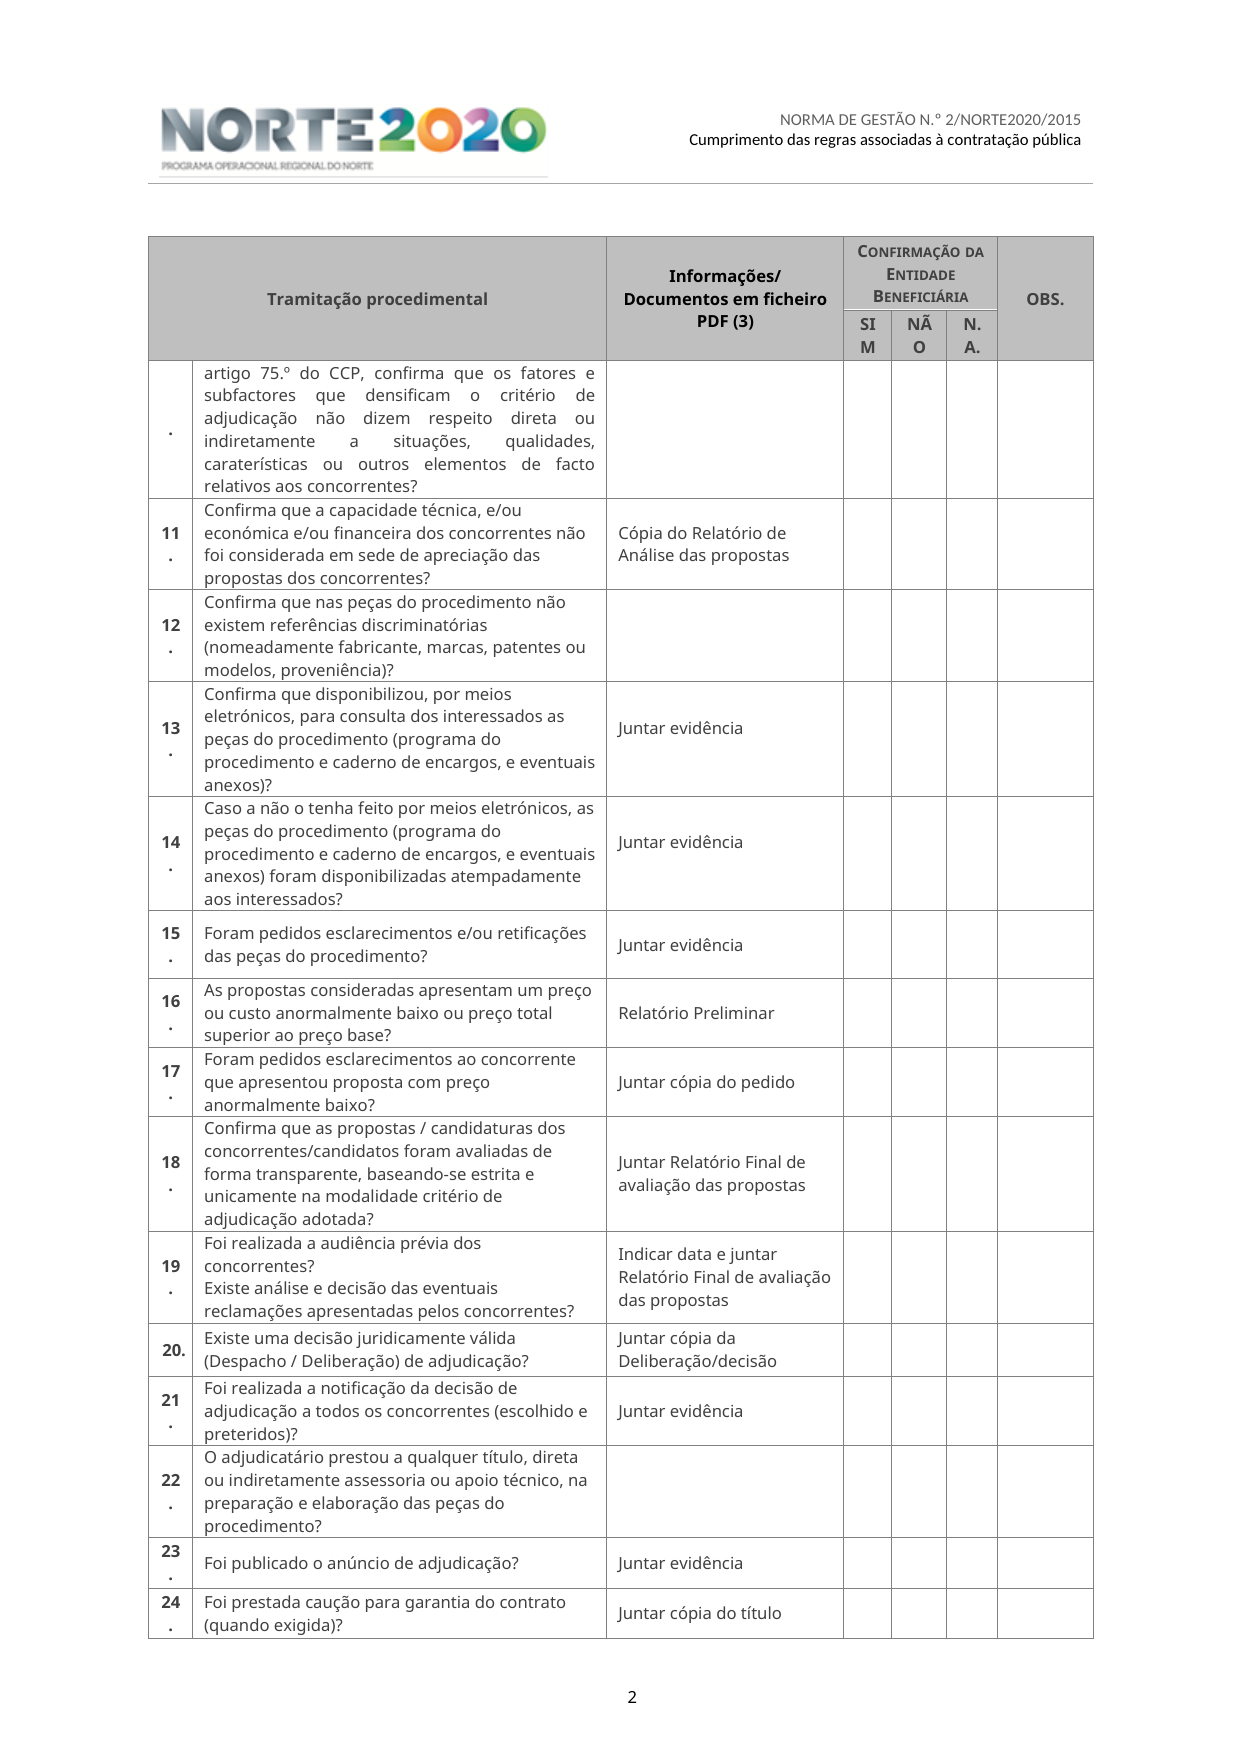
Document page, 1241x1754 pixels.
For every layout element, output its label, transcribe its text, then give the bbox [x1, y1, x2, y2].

table_cell O adjudicatário prestou a qualquer título, direta ou indiretamente assessoria ou apoio técnico, na preparação e elaboração das peças do procedimento? [193, 1446, 606, 1537]
table_cell Confirma que a capacidade técnica, e/ou económica e/ou financeira dos concorrentes não foi considerada em sede de apreciação das propostas dos concorrentes? [193, 499, 606, 589]
table_header OBS. [998, 237, 1093, 360]
table_cell [998, 1048, 1093, 1116]
table_cell 11. [149, 499, 192, 589]
table_cell 13. [149, 682, 192, 796]
table_cell [947, 361, 997, 497]
table_cell [998, 797, 1093, 910]
table_cell [998, 911, 1093, 978]
table_cell Indicar data e juntar Relatório Final de avaliação das propostas [607, 1232, 843, 1322]
table_cell [607, 590, 843, 681]
table_cell [998, 1117, 1093, 1231]
table_cell Juntar evidência [607, 682, 843, 796]
table_cell [947, 1589, 997, 1638]
table_cell 19. [149, 1232, 192, 1322]
table_cell [844, 797, 891, 910]
table_cell [892, 797, 946, 910]
table_cell [607, 1446, 843, 1537]
table_cell [947, 1446, 997, 1537]
table_cell Confirma que nas peças do procedimento não existem referências discriminatórias (nomeadamente fabricante, marcas, patentes ou modelos, proveniência)? [193, 590, 606, 681]
table_cell [998, 1446, 1093, 1537]
table_cell Foi publicado o anúncio de adjudicação? [193, 1538, 606, 1587]
table_cell 18. [149, 1117, 192, 1231]
table_cell 10. [149, 361, 192, 497]
table_header Tramitação procedimental [149, 237, 606, 360]
table_cell [947, 1117, 997, 1231]
table_cell [892, 979, 946, 1047]
table_cell 24. [149, 1589, 192, 1638]
table_cell [947, 682, 997, 796]
table_cell Juntar evidência [607, 1377, 843, 1445]
table_cell [844, 1232, 891, 1322]
table_cell [947, 590, 997, 681]
table_cell 16. [149, 979, 192, 1047]
table_cell [844, 1117, 891, 1231]
table_cell 15. [149, 911, 192, 978]
table_cell [998, 1538, 1093, 1587]
table_cell [892, 911, 946, 978]
table_cell [844, 1538, 891, 1587]
table_cell [947, 979, 997, 1047]
table_cell [844, 682, 891, 796]
table_cell 12. [149, 590, 192, 681]
table_cell As propostas consideradas apresentam um preço ou custo anormalmente baixo ou preço total superior ao preço base? [193, 979, 606, 1047]
table_cell [998, 682, 1093, 796]
table_cell [947, 1232, 997, 1322]
table_cell Cópia do Relatório de Análise das propostas [607, 499, 843, 589]
table_cell 17. [149, 1048, 192, 1116]
table_cell [844, 590, 891, 681]
table_cell Confirma que as propostas / candidaturas dos concorrentes/candidatos foram avaliadas de forma transparente, baseando-se estrita e unicamente na modalidade critério de adjudicação adotada? [193, 1117, 606, 1231]
picture [159, 103, 548, 182]
table_cell 21. [149, 1377, 192, 1445]
table_cell [947, 797, 997, 910]
table_cell [844, 911, 891, 978]
table_cell [947, 911, 997, 978]
table_cell 23. [149, 1538, 192, 1587]
table_cell [998, 1589, 1093, 1638]
table_cell Foram pedidos esclarecimentos e/ou retificações das peças do procedimento? [193, 911, 606, 978]
table_cell Relatório Preliminar [607, 979, 843, 1047]
table_cell [947, 1324, 997, 1376]
table_cell [844, 361, 891, 497]
table_cell Juntar evidência [607, 911, 843, 978]
table_cell Foi realizada a audiência prévia dos concorrentes? Existe análise e decisão das eventuais reclamações apresentadas pelos concorrentes? [193, 1232, 606, 1322]
table_cell [844, 1446, 891, 1537]
table_cell 14. [149, 797, 192, 910]
table_cell Juntar cópia do título [607, 1589, 843, 1638]
table_cell Foi realizada a notificação da decisão de adjudicação a todos os concorrentes (escolhido e preteridos)? [193, 1377, 606, 1445]
table_cell [998, 361, 1093, 497]
table_cell [844, 979, 891, 1047]
table_cell [892, 499, 946, 589]
table_cell [998, 590, 1093, 681]
table_cell [998, 1377, 1093, 1445]
table_cell [947, 1538, 997, 1587]
table_cell N.A. [947, 311, 997, 360]
table_cell [892, 1117, 946, 1231]
table_cell Juntar evidência [607, 1538, 843, 1587]
table_cell [844, 1589, 891, 1638]
table_cell [947, 499, 997, 589]
table_cell Foram pedidos esclarecimentos ao concorrente que apresentou proposta com preço anormalmente baixo? [193, 1048, 606, 1116]
table_cell [998, 1232, 1093, 1322]
table_cell Confirma que disponibilizou, por meios eletrónicos, para consulta dos interessados as peças do procedimento (programa do procedimento e caderno de encargos, e eventuais anexos)? [193, 682, 606, 796]
table_cell [892, 1324, 946, 1376]
table_cell [892, 1377, 946, 1445]
table_cell [844, 1048, 891, 1116]
table_cell [892, 361, 946, 497]
table_cell [607, 361, 843, 497]
table_cell [892, 1589, 946, 1638]
table_cell [998, 499, 1093, 589]
table_cell [892, 682, 946, 796]
table_cell [892, 1538, 946, 1587]
table_cell SIM [844, 311, 891, 360]
table_cell Juntar Relatório Final de avaliação das propostas [607, 1117, 843, 1231]
table_cell [947, 1377, 997, 1445]
table_cell Juntar cópia da Deliberação/decisão [607, 1324, 843, 1376]
table_cell [947, 1048, 997, 1116]
table_cell [844, 1324, 891, 1376]
table_cell Juntar cópia do pedido [607, 1048, 843, 1116]
table_cell [892, 590, 946, 681]
table_cell Juntar evidência [607, 797, 843, 910]
table_cell [892, 1232, 946, 1322]
table_cell [998, 979, 1093, 1047]
table_cell [892, 1048, 946, 1116]
table_cell Existe uma decisão juridicamente válida (Despacho / Deliberação) de adjudicação? [193, 1324, 606, 1376]
table_header Confirmação da Entidade Beneficiária [844, 237, 997, 309]
table_cell 20. [149, 1324, 192, 1376]
table_cell NÃO [892, 311, 946, 360]
table_cell 22. [149, 1446, 192, 1537]
table_cell [844, 1377, 891, 1445]
table_cell [844, 499, 891, 589]
table_cell [892, 1446, 946, 1537]
table_cell [998, 1324, 1093, 1376]
table_cell Foi prestada caução para garantia do contrato (quando exigida)? [193, 1589, 606, 1638]
table_cell Caso a não o tenha feito por meios eletrónicos, as peças do procedimento (programa do procedimento e caderno de encargos, e eventuais anexos) foram disponibilizadas atempadamente aos interessados? [193, 797, 606, 910]
table_header Informações/ Documentos em ficheiro PDF (3) [607, 237, 843, 360]
